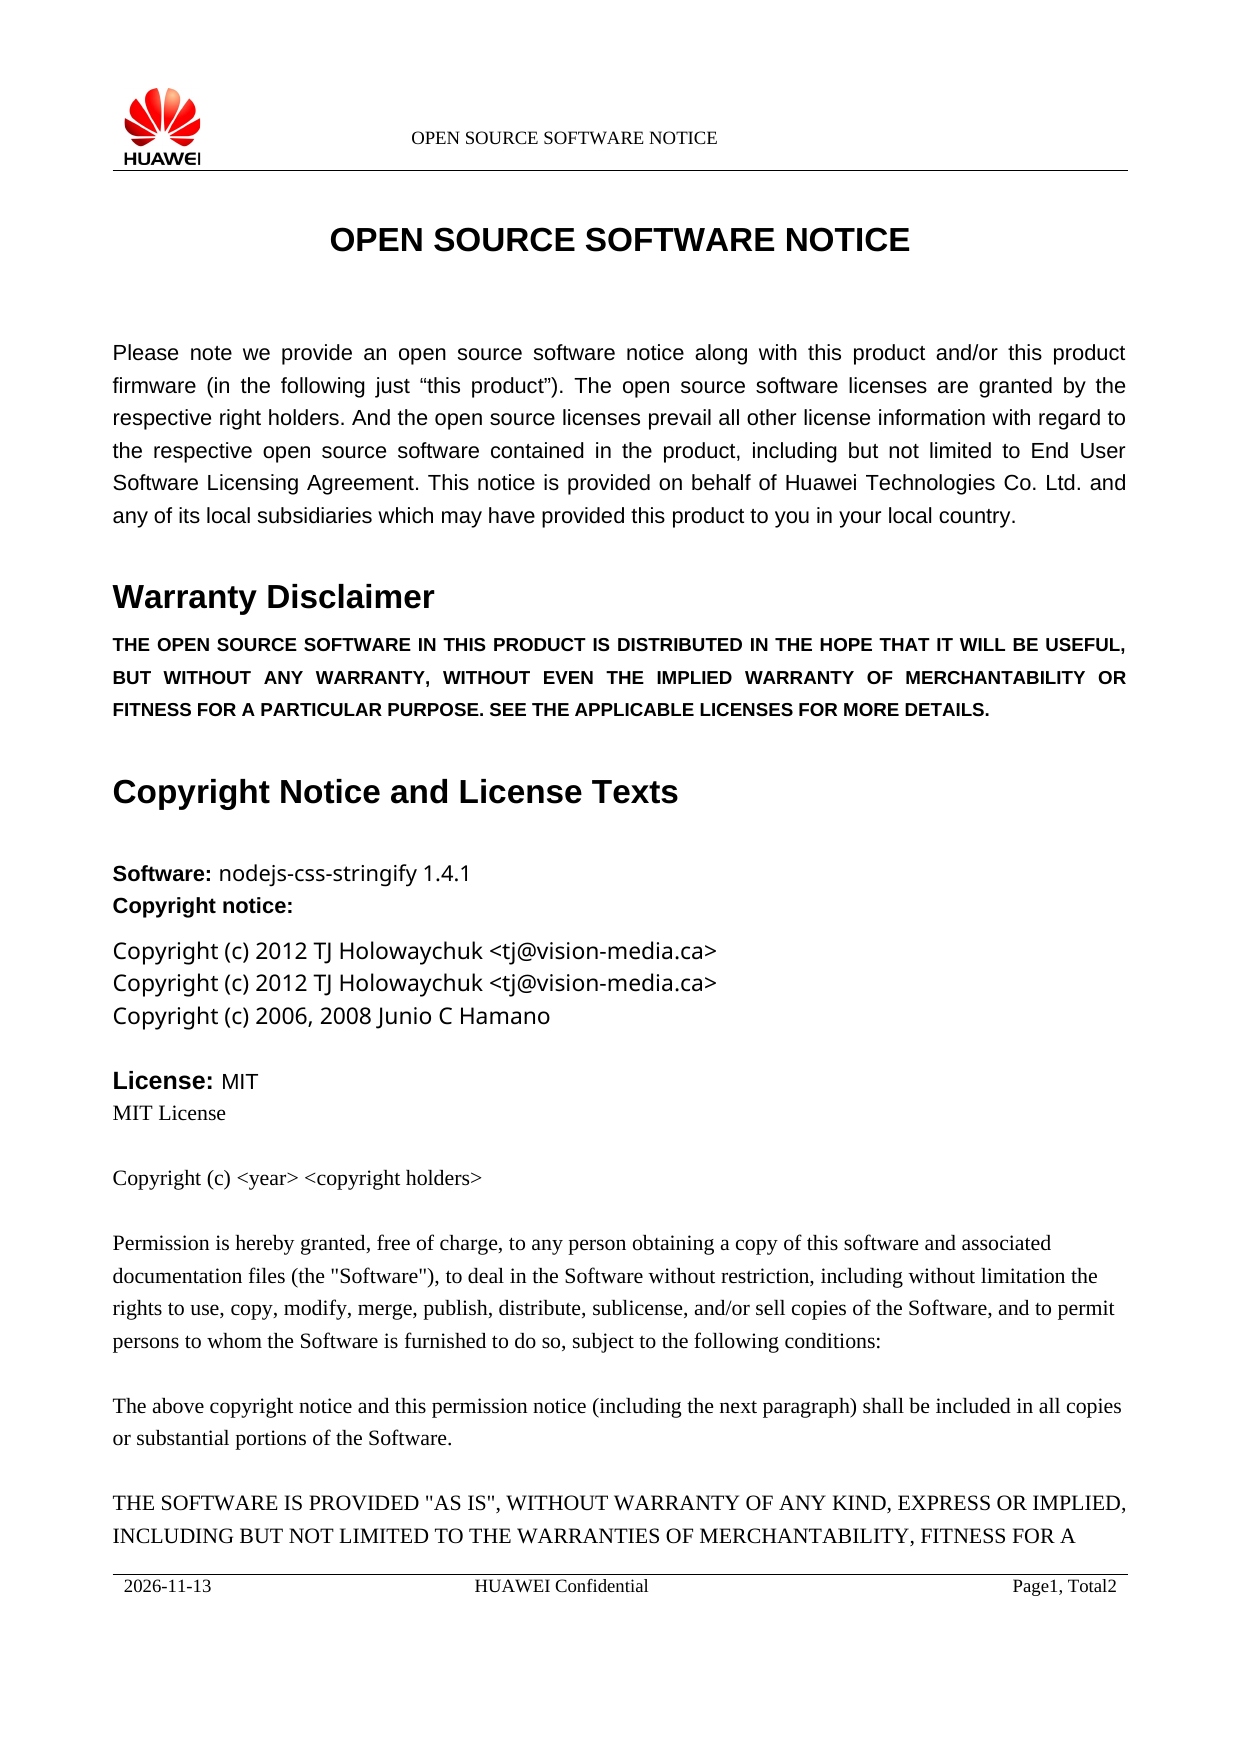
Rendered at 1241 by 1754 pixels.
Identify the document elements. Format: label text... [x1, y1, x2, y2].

text Copyright notice: [112, 889, 1128, 921]
text The open source software in this product is distributed in the hope that it will be useful, but WITHOUT ANY WARRANTY, without even the implied warranty of MERCHANTABILITY or FITNESS FOR A PARTICULAR PURPOSE. See the applicable licenses for more details. [112, 629, 1128, 726]
text Copyright (c) 2012 TJ Holowaychuk <tj@vision-media.ca> Copyright (c) 2012 TJ Holowaychuk <tj@vision-media.ca> Copyright (c) 2006, 2008 Junio C Hamano [112, 934, 1128, 1064]
text Copyright Notice and License Texts [112, 759, 1128, 824]
text Warranty Disclaimer [112, 564, 1128, 629]
title Software: nodejs-css-stringify 1.4.1 [112, 856, 1128, 889]
picture [124, 88, 201, 165]
text Please note we provide an open source software notice along with this product and/or this product firmware (in the following just “this product”). The open source software licenses are granted by the respective right holders. And the open source licenses prevail all other license information with regard to the respective open source software contained in the product, including but not limited to End User Software Licensing Agreement. This notice is provided on behalf of Huawei Technologies Co. Ltd. and any of its local subsidiaries which may have provided this product to you in your local country. [112, 336, 1128, 531]
text OPEN SOURCE SOFTWARE NOTICE [112, 206, 1128, 271]
text License: MIT [112, 1064, 1128, 1096]
